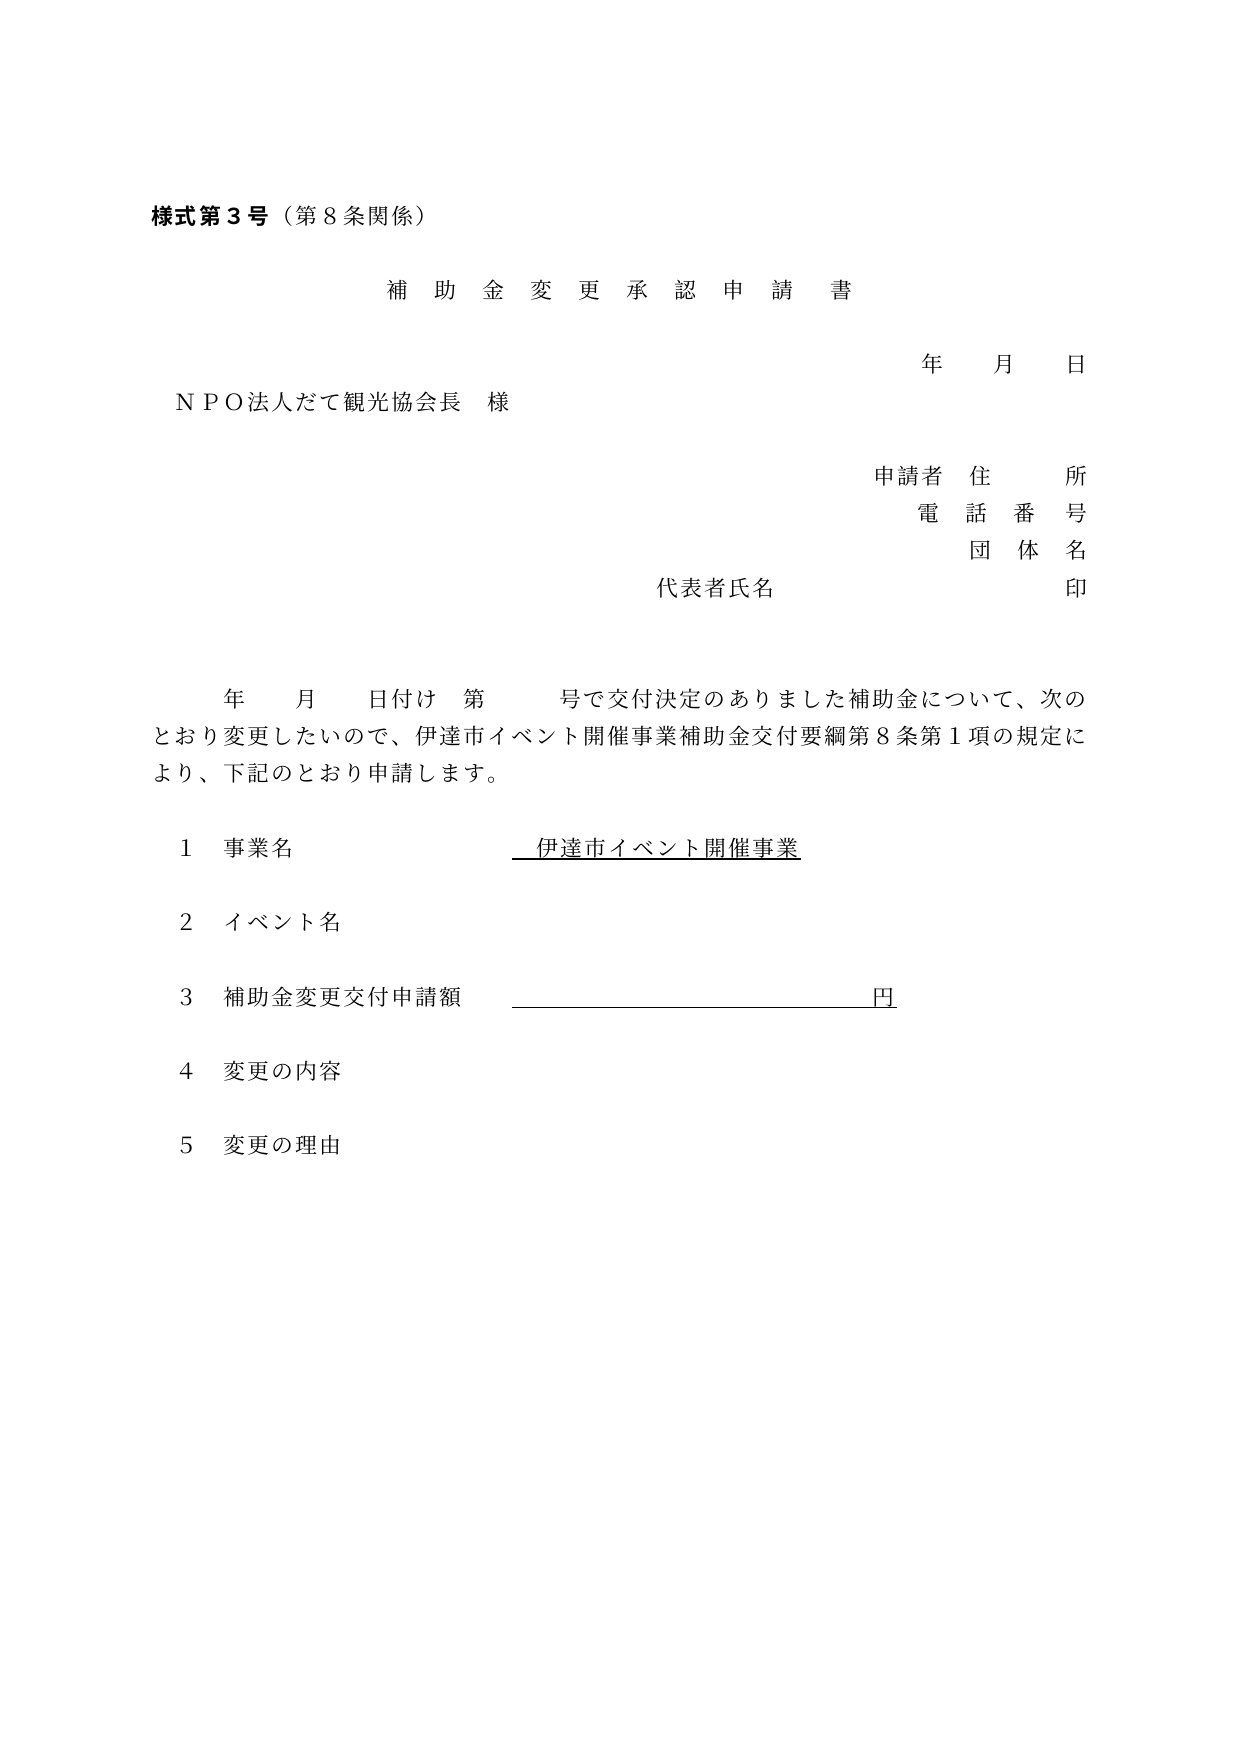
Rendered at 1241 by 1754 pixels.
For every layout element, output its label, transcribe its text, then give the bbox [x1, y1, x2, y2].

text 補助金変更承認申請書 [151, 270, 1089, 308]
text ３ 補助金変更交付申請額 円 [151, 977, 1089, 1014]
text 申請者 住 所 [151, 456, 1089, 493]
text ２ イベント名 [151, 903, 1089, 940]
text ５ 変更の理由 [151, 1126, 1089, 1163]
text 年 月 日 [151, 345, 1089, 382]
text 代表者氏名 印 [151, 568, 1089, 605]
text 年 月 日付け 第 号で交付決定のありました補助金について、次のとおり変更したいので、伊達市イベント開催事業補助金交付要綱第８条第１項の規定により、下記のとおり申請します。 [151, 679, 1089, 791]
text １ 事業名 伊達市イベント開催事業 [151, 828, 1089, 865]
text ＮＰＯ法人だて観光協会長 様 [151, 382, 1089, 419]
text 様式第３号（第８条関係） [151, 196, 1089, 233]
text 電話番号 [151, 493, 1089, 531]
text 団 体 名 [151, 531, 1089, 568]
text ４ 変更の内容 [151, 1051, 1089, 1088]
